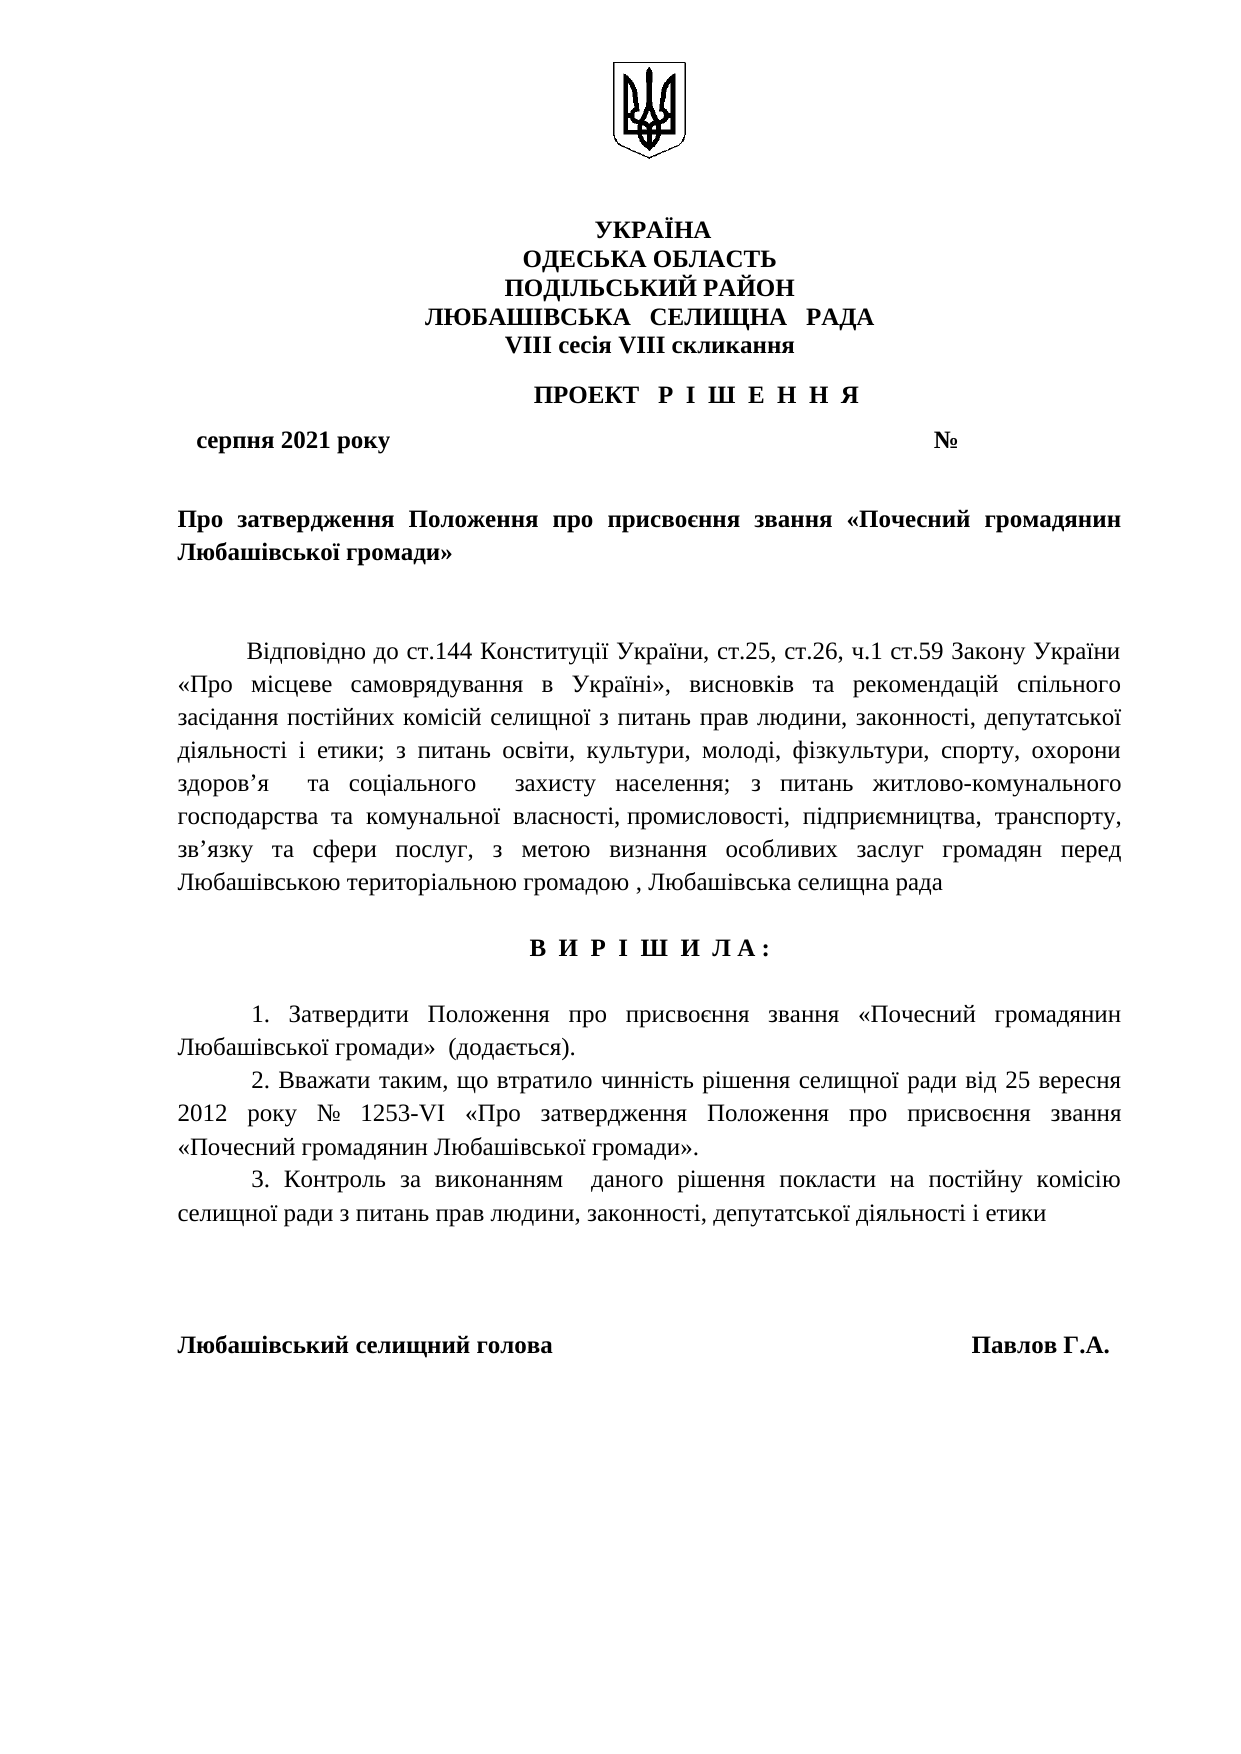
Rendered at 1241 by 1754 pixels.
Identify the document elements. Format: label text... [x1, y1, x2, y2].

text Любашівський селищний голова Павлов Г.А. [177, 1330, 1122, 1358]
text серпня 2021 року № [177, 426, 1122, 454]
text 1. Затвердити Положення про присвоєння звання «Почесний громадянин Любашівської громади» (додається). [177, 999, 1122, 1061]
text УКРАЇНА [177, 216, 1122, 244]
text ЛЮБАШІВСЬКА СЕЛИЩНА РАДА [177, 302, 1122, 331]
text Про затвердження Положення про присвоєння звання «Почесний громадянин Любашівської громади» [177, 504, 1122, 566]
text ОДЕСЬКА ОБЛАСТЬ [177, 244, 1122, 273]
text В И Р І Ш И Л А : [177, 933, 1122, 962]
picture [606, 58, 693, 166]
text 3. Контроль за виконанням даного рішення покласти на постійну комісію селищної ради з питань прав людини, законності, депутатської діяльності і етики [177, 1164, 1122, 1226]
text Відповідно до ст.144 Конституції України, ст.25, ст.26, ч.1 ст.59 Закону України «Про місцеве самоврядування в Україні», висновків та рекомендацій спільного засідання постійних комісій селищної з питань прав людини, законності, депутатської діяльності і етики; з питань освіти, культури, молоді, фізкультури, спорту, охорони здоров’я та соціального захисту населення; з питань житлово-комунального господарства та комунальної власності, промисловості, підприємництва, транспорту, зв’язку та сфери послуг, з метою визнання особливих заслуг громадян перед Любашівською територіальною громадою , Любашівська селищна рада [177, 636, 1122, 896]
text ПРОЕКТ Р І Ш Е Н Н Я [177, 380, 1122, 409]
text VІІІ сесія VIIІ скликання [177, 331, 1122, 359]
text 2. Вважати таким, що втратило чинність рішення селищної ради від 25 вересня 2012 року № 1253-VI «Про затвердження Положення про присвоєння звання «Почесний громадянин Любашівської громади». [177, 1066, 1122, 1160]
text ПОДІЛЬСЬКИЙ РАЙОН [177, 273, 1122, 302]
